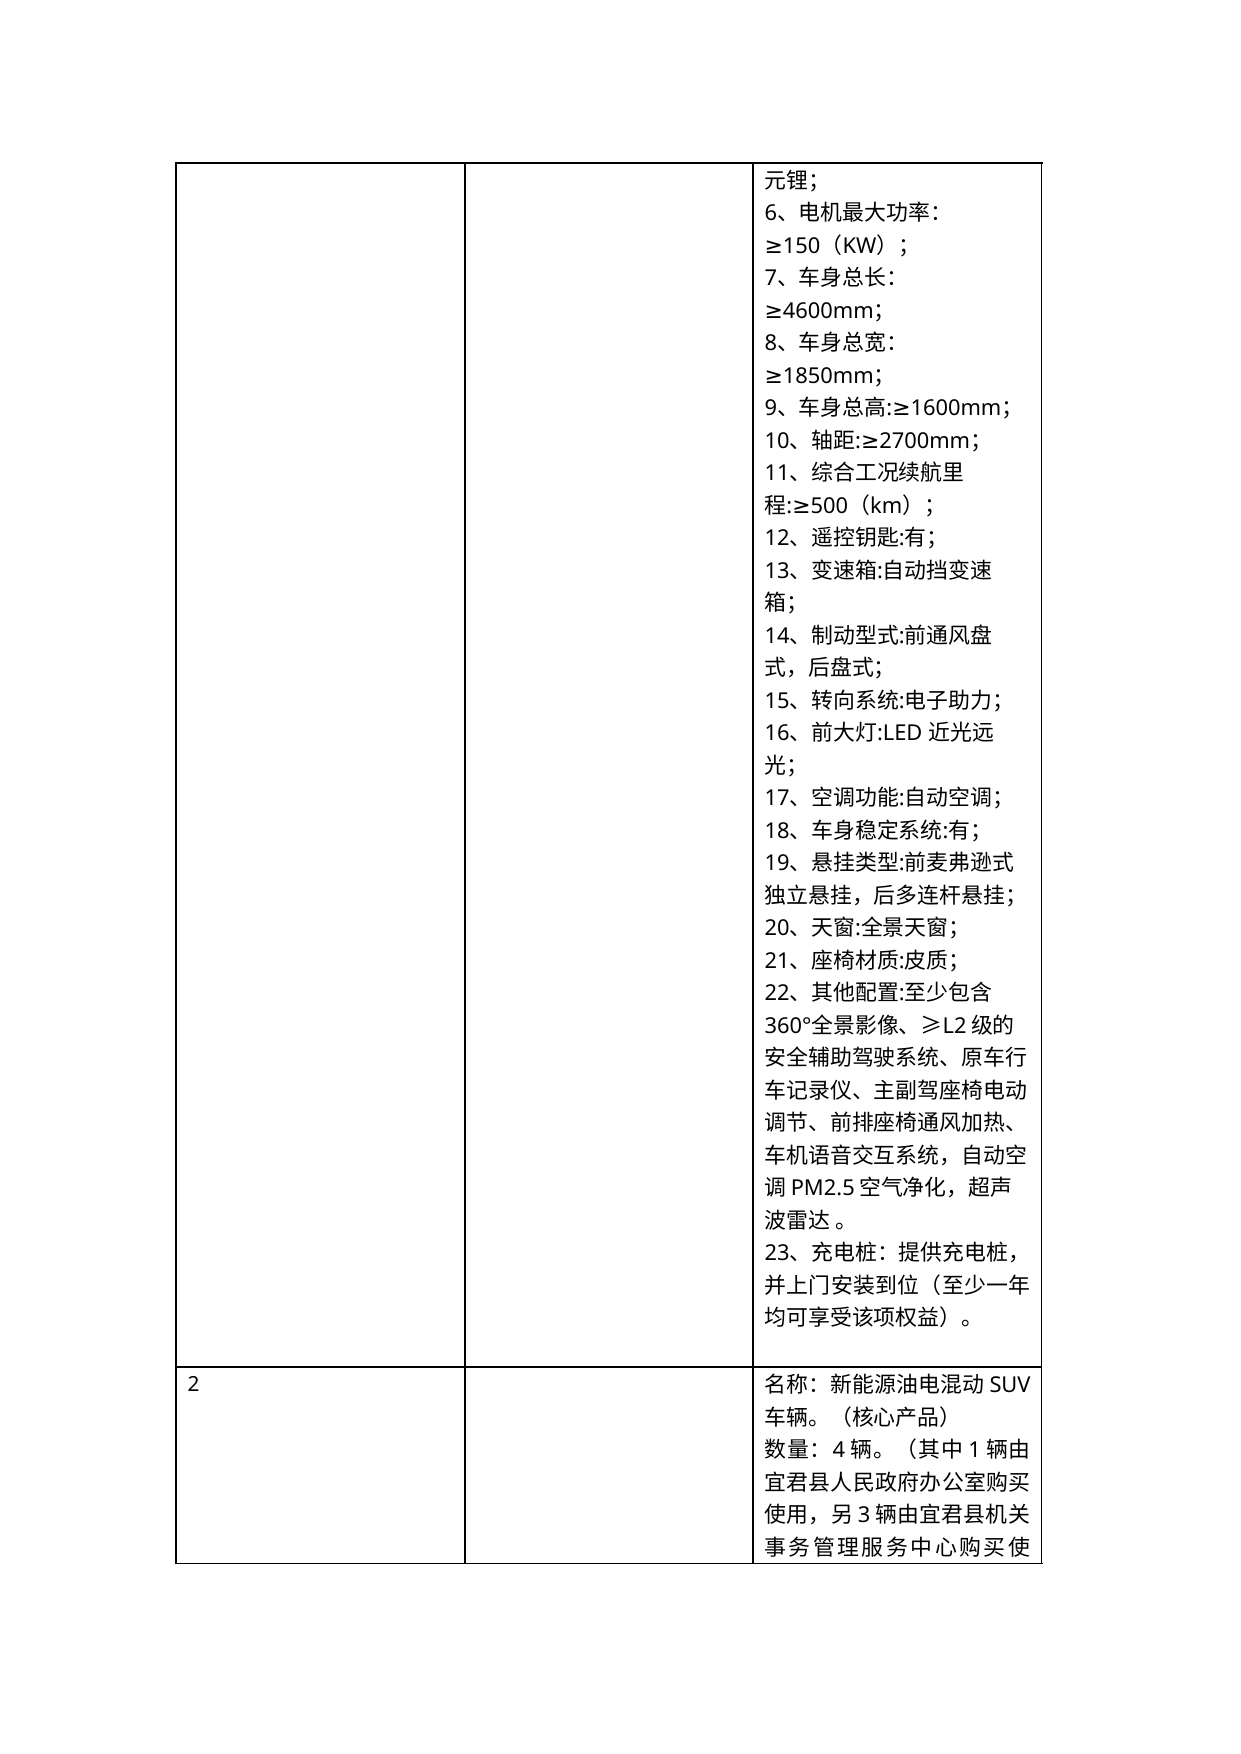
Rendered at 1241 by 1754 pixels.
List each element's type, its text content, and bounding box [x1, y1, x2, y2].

table_cell 1 [177, 164, 464, 1366]
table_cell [754, 1368, 1041, 1563]
table_cell [466, 164, 752, 1366]
table_cell [466, 1368, 752, 1563]
table_cell 2 [177, 1368, 464, 1563]
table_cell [754, 164, 1041, 1366]
